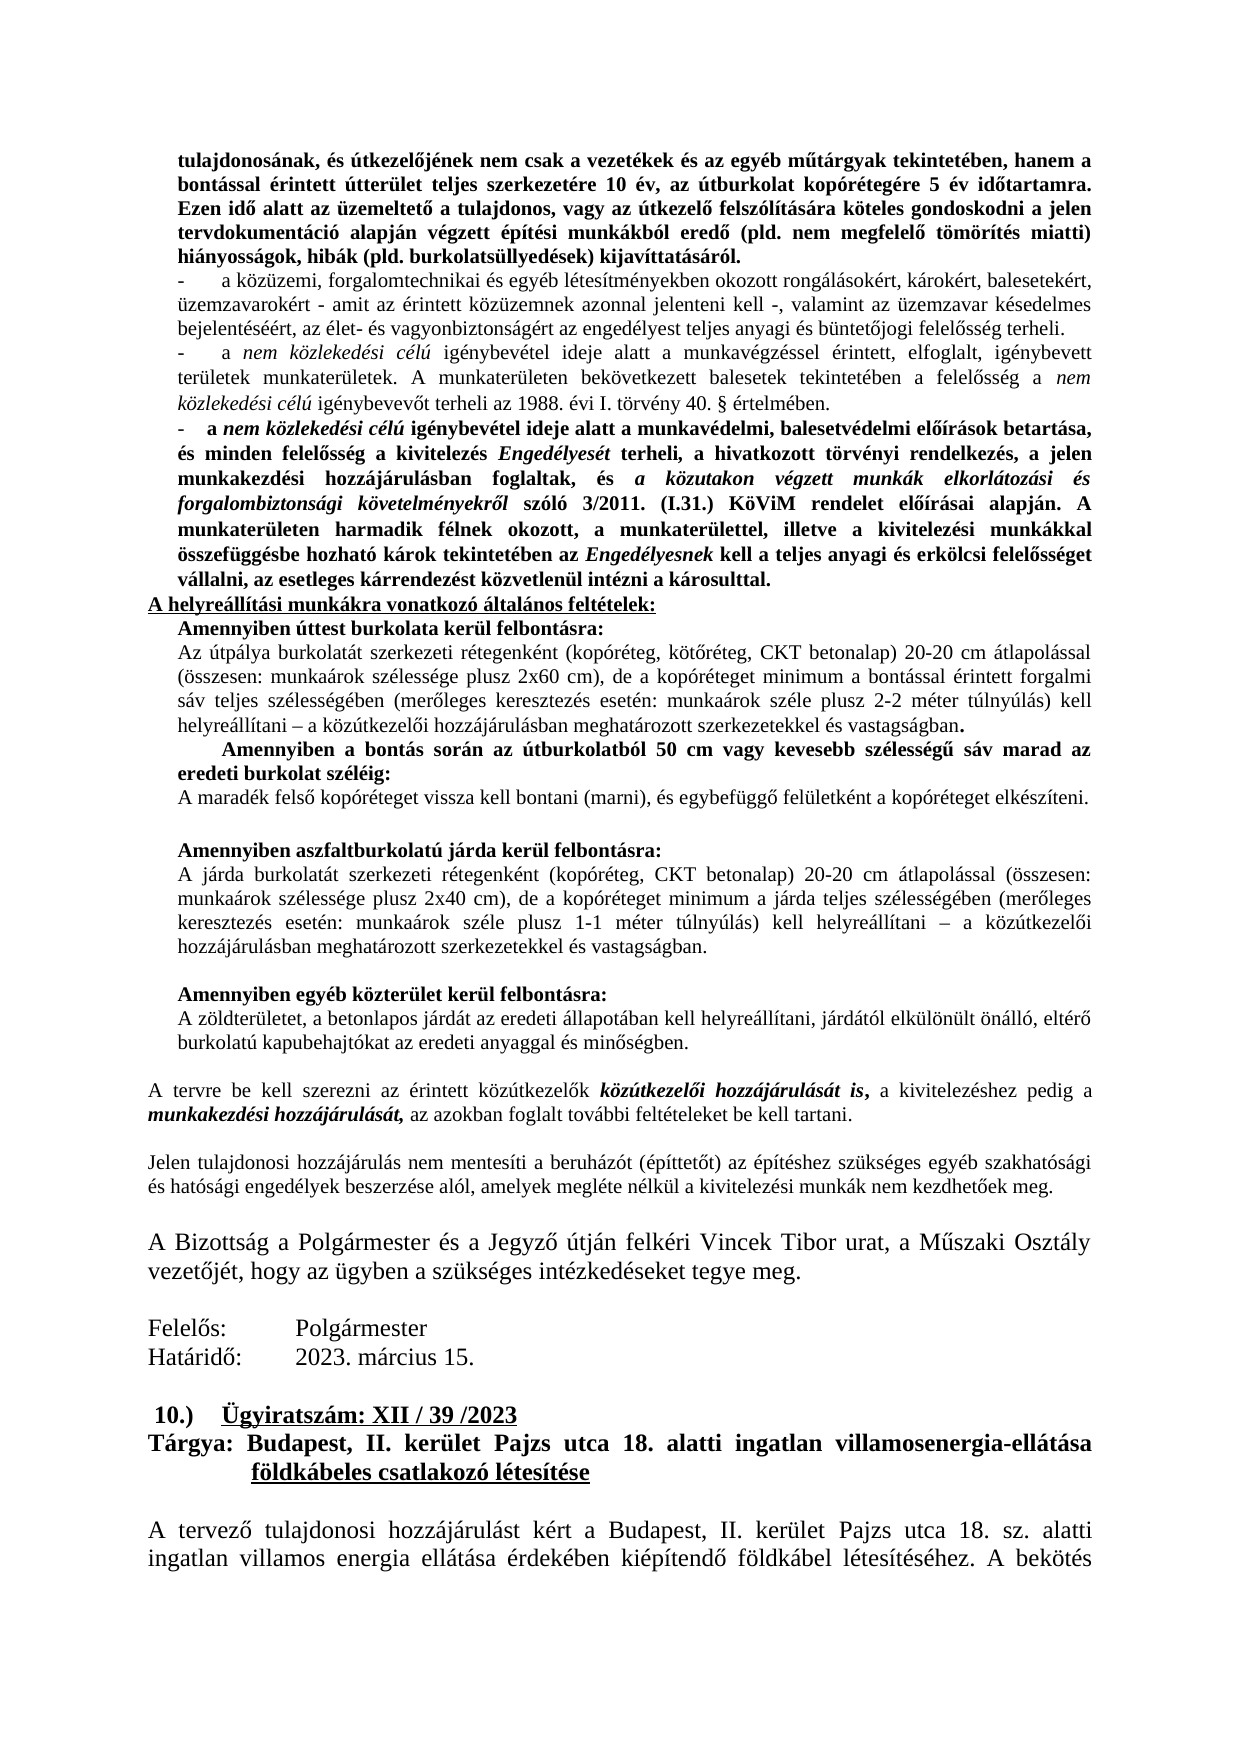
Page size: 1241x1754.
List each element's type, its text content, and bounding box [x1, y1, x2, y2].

text A zöldterületet, a betonlapos járdát az eredeti állapotában kell helyreállítani, járdától elkülönült önálló, eltérő burkolatú kapubehajtókat az eredeti anyaggal és minőségben. [177, 1006, 1093, 1054]
text Amennyiben úttest burkolata kerül felbontásra: [177, 616, 1093, 640]
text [148, 1515, 1093, 1572]
text Amennyiben egyéb közterület kerül felbontásra: [177, 982, 1093, 1006]
text Az útpálya burkolatát szerkezeti rétegenként (kopóréteg, kötőréteg, CKT betonalap) 20-20 cm átlapolással (összesen: munkaárok szélessége plusz 2x60 cm), de a kopóréteget minimum a bontással érintett forgalmi sáv teljes szélességében (merőleges keresztezés esetén: munkaárok széle plusz 2-2 méter túlnyúlás) kell helyreállítani – a közútkezelői hozzájárulásban meghatározott szerkezetekkel és vastagságban. [177, 640, 1093, 737]
list a közüzemi, forgalomtechnikai és egyéb létesítményekben okozott rongálásokért, károkért, balesetekért, üzemzavarokért - amit az érintett közüzemnek azonnal jelenteni kell -, valamint az üzemzavar késedelmes bejelentéséért, az élet- és vagyonbiztonságért az engedélyest teljes anyagi és büntetőjogi felelősség terheli. [177, 268, 1093, 340]
text Tárgya: Budapest, II. kerület Pajzs utca 18. alatti ingatlan villamosenergia-ellátása földkábeles csatlakozó létesítése [148, 1428, 1093, 1486]
text Amennyiben aszfaltburkolatú járda kerül felbontásra: [177, 837, 1093, 862]
text A járda burkolatát szerkezeti rétegenként (kopóréteg, CKT betonalap) 20-20 cm átlapolással (összesen: munkaárok szélessége plusz 2x40 cm), de a kopóréteget minimum a járda teljes szélességében (merőleges keresztezés esetén: munkaárok széle plusz 1-1 méter túlnyúlás) kell helyreállítani – a közútkezelői hozzájárulásban meghatározott szerkezetekkel és vastagságban. [177, 862, 1093, 958]
list a nem közlekedési célú igénybevétel ideje alatt a munkavégzéssel érintett, elfoglalt, igénybevett területek munkaterületek. A munkaterületen bekövetkezett balesetek tekintetében a felelősség a nem közlekedési célú igénybevevőt terheli az 1988. évi I. törvény 40. § értelmében. [177, 340, 1093, 414]
text A maradék felső kopóréteget vissza kell bontani (marni), és egybefüggő felületként a kopóréteget elkészíteni. [177, 785, 1093, 809]
text Amennyiben a bontás során az útburkolatból 50 cm vagy kevesebb szélességű sáv marad az eredeti burkolat széléig: [177, 737, 1093, 785]
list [177, 148, 1093, 268]
text A tervre be kell szerezni az érintett közútkezelők közútkezelői hozzájárulását is, a kivitelezéshez pedig a munkakezdési hozzájárulását, az azokban foglalt további feltételeket be kell tartani. [148, 1078, 1093, 1126]
text Jelen tulajdonosi hozzájárulás nem mentesíti a beruházót (építtetőt) az építéshez szükséges egyéb szakhatósági és hatósági engedélyek beszerzése alól, amelyek megléte nélkül a kivitelezési munkák nem kezdhetőek meg. [148, 1150, 1093, 1198]
text A helyreállítási munkákra vonatkozó általános feltételek: [148, 592, 1093, 616]
text A Bizottság a Polgármester és a Jegyző útján felkéri Vincek Tibor urat, a Műszaki Osztály vezetőjét, hogy az ügyben a szükséges intézkedéseket tegye meg. [148, 1227, 1093, 1285]
list Ügyiratszám: XII / 39 /2023 [154, 1400, 1093, 1428]
text Határidő: 2023. március 15. [148, 1342, 1093, 1371]
list a nem közlekedési célú igénybevétel ideje alatt a munkavédelmi, balesetvédelmi előírások betartása, és minden felelősség a kivitelezés Engedélyesét terheli, a hivatkozott törvényi rendelkezés, a jelen munkakezdési hozzájárulásban foglaltak, és a közutakon végzett munkák elkorlátozási és forgalombiztonsági követelményekről szóló 3/2011. (I.31.) KöViM rendelet előírásai alapján. A munkaterületen harmadik félnek okozott, a munkaterülettel, illetve a kivitelezési munkákkal összefüggésbe hozható károk tekintetében az Engedélyesnek kell a teljes anyagi és erkölcsi felelősséget vállalni, az esetleges kárrendezést közvetlenül intézni a károsulttal. [177, 416, 1093, 591]
text Felelős: Polgármester [148, 1313, 1093, 1342]
